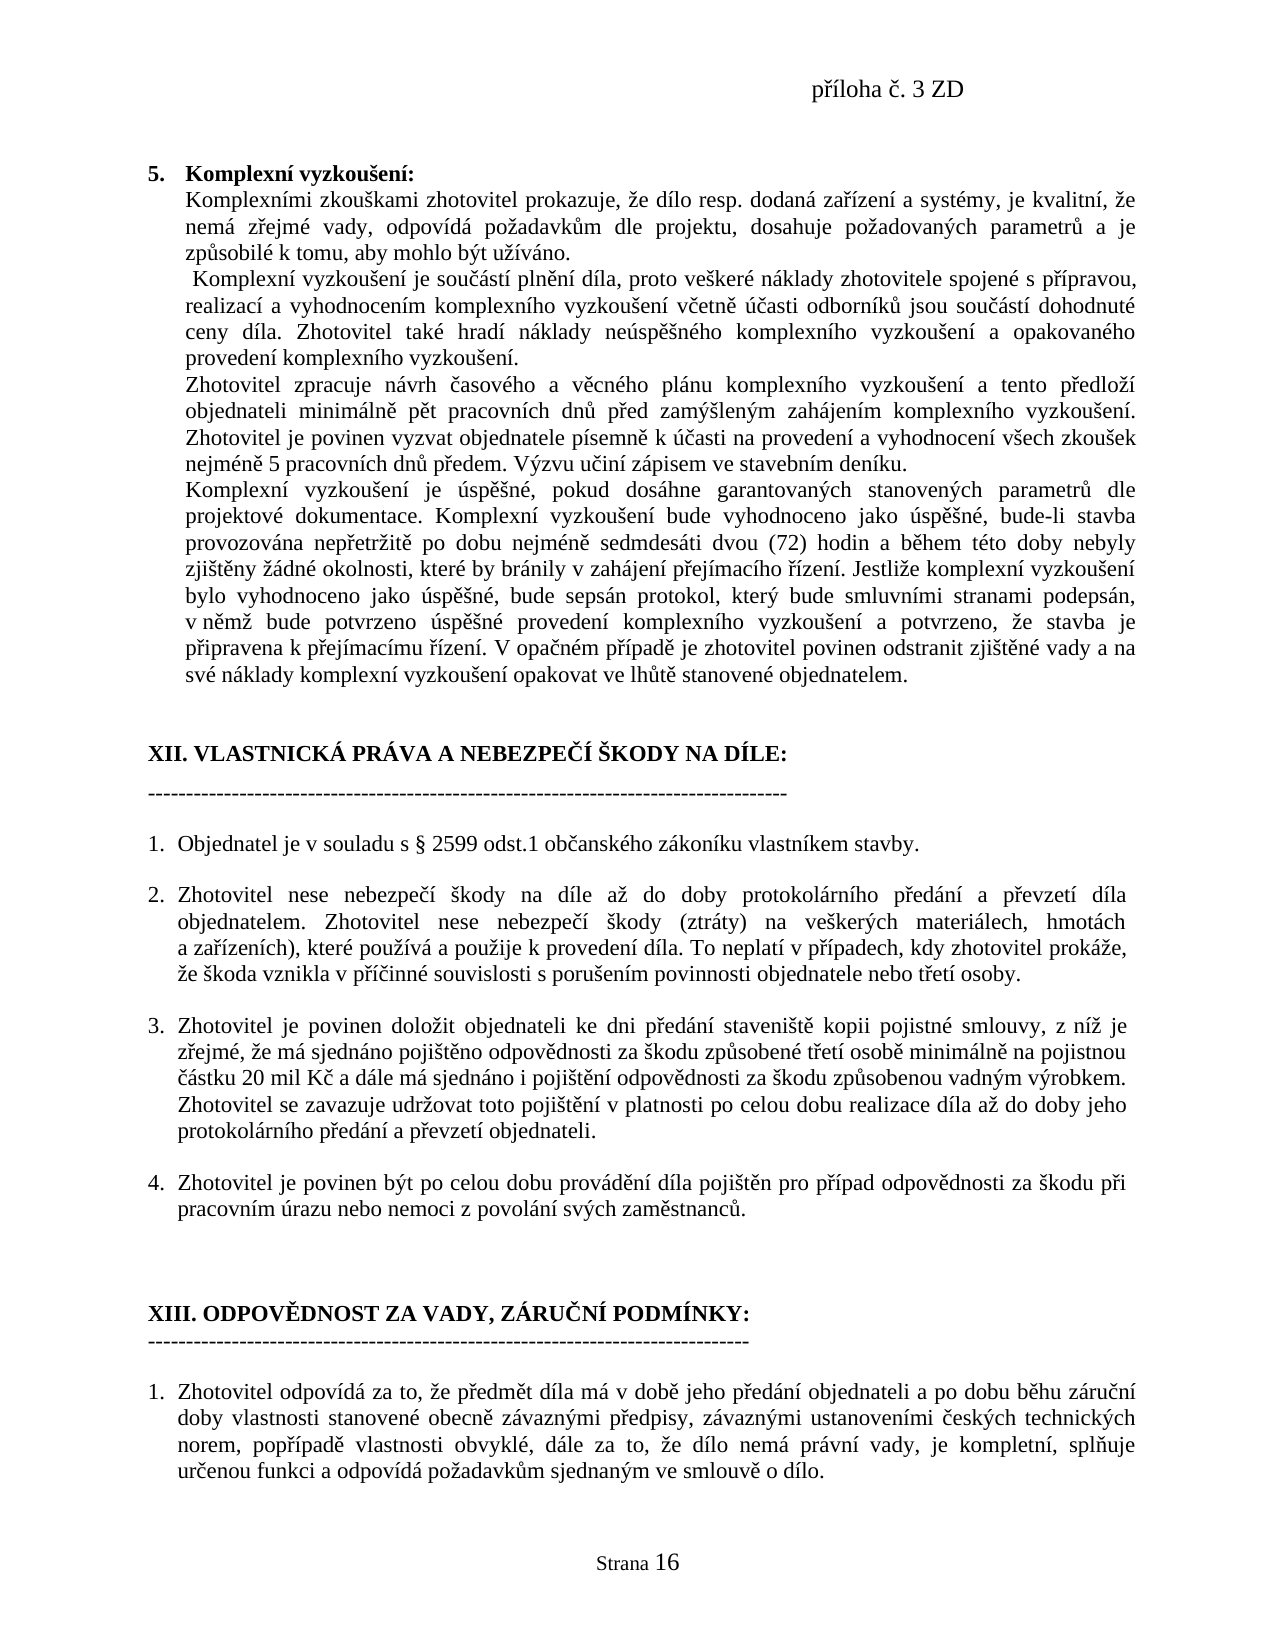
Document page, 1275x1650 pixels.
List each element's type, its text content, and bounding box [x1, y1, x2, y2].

text Komplexní vyzkoušení je součástí plnění díla, proto veškeré náklady zhotovitele spojené s přípravou, realizací a vyhodnocením komplexního vyzkoušení včetně účasti odborníků jsou součástí dohodnuté ceny díla. Zhotovitel také hradí náklady neúspěšného komplexního vyzkoušení a opakovaného provedení komplexního vyzkoušení. [185, 265, 1137, 371]
text Zhotovitel zpracuje návrh časového a věcného plánu komplexního vyzkoušení a tento předloží objednateli minimálně pět pracovních dnů před zamýšleným zahájením komplexního vyzkoušení. Zhotovitel je povinen vyzvat objednatele písemně k účasti na provedení a vyhodnocení všech zkoušek nejméně 5 pracovních dnů předem. Výzvu učiní zápisem ve stavebním deníku. [185, 371, 1137, 476]
text Komplexními zkouškami zhotovitel prokazuje, že dílo resp. dodaná zařízení a systémy, je kvalitní, že nemá zřejmé vady, odpovídá požadavkům dle projektu, dosahuje požadovaných parametrů a je způsobilé k tomu, aby mohlo být užíváno. [185, 186, 1137, 265]
text ------------------------------------------------------------------------------------ [148, 779, 1127, 805]
list Zhotovitel je povinen doložit objednateli ke dni předání staveniště kopii pojistné smlouvy, z níž je zřejmé, že má sjednáno pojištěno odpovědnosti za škodu způsobené třetí osobě minimálně na pojistnou částku 20 mil Kč a dále má sjednáno i pojištění odpovědnosti za škodu způsobenou vadným výrobkem. Zhotovitel se zavazuje udržovat toto pojištění v platnosti po celou dobu realizace díla až do doby jeho protokolárního předání a převzetí objednateli. [148, 1012, 1127, 1143]
text XII. VLASTNICKÁ PRÁVA A NEBEZPEČÍ ŠKODY NA DÍLE: [148, 740, 1137, 766]
text Komplexní vyzkoušení je úspěšné, pokud dosáhne garantovaných stanovených parametrů dle projektové dokumentace. Komplexní vyzkoušení bude vyhodnoceno jako úspěšné, bude-li stavba provozována nepřetržitě po dobu nejméně sedmdesáti dvou (72) hodin a během této doby nebyly zjištěny žádné okolnosti, které by bránily v zahájení přejímacího řízení. Jestliže komplexní vyzkoušení bylo vyhodnoceno jako úspěšné, bude sepsán protokol, který bude smluvními stranami podepsán, v němž bude potvrzeno úspěšné provedení komplexního vyzkoušení a potvrzeno, že stavba je připravena k přejímacímu řízení. V opačném případě je zhotovitel povinen odstranit zjištěné vady a na své náklady komplexní vyzkoušení opakovat ve lhůtě stanovené objednatelem. [185, 476, 1137, 687]
list Komplexní vyzkoušení: [148, 160, 1137, 186]
text XIII. ODPOVĚDNOST ZA VADY, ZÁRUČNÍ PODMÍNKY: [148, 1300, 1137, 1327]
list Objednatel je v souladu s § 2599 odst.1 občanského zákoníku vlastníkem stavby. [148, 830, 1127, 856]
list Zhotovitel odpovídá za to, že předmět díla má v době jeho předání objednateli a po dobu běhu záruční doby vlastnosti stanovené obecně závaznými předpisy, závaznými ustanoveními českých technických norem, popřípadě vlastnosti obvyklé, dále za to, že dílo nemá právní vady, je kompletní, splňuje určenou funkci a odpovídá požadavkům sjednaným ve smlouvě o dílo. [148, 1378, 1137, 1483]
text ------------------------------------------------------------------------------- [148, 1327, 1137, 1353]
list Zhotovitel nese nebezpečí škody na díle až do doby protokolárního předání a převzetí díla objednatelem. Zhotovitel nese nebezpečí škody (ztráty) na veškerých materiálech, hmotách a zařízeních), které používá a použije k provedení díla. To neplatí v případech, kdy zhotovitel prokáže, že škoda vznikla v příčinné souvislosti s porušením povinnosti objednatele nebo třetí osoby. [148, 881, 1127, 987]
list Zhotovitel je povinen být po celou dobu provádění díla pojištěn pro případ odpovědnosti za škodu při pracovním úrazu nebo nemoci z povolání svých zaměstnanců. [148, 1168, 1127, 1221]
